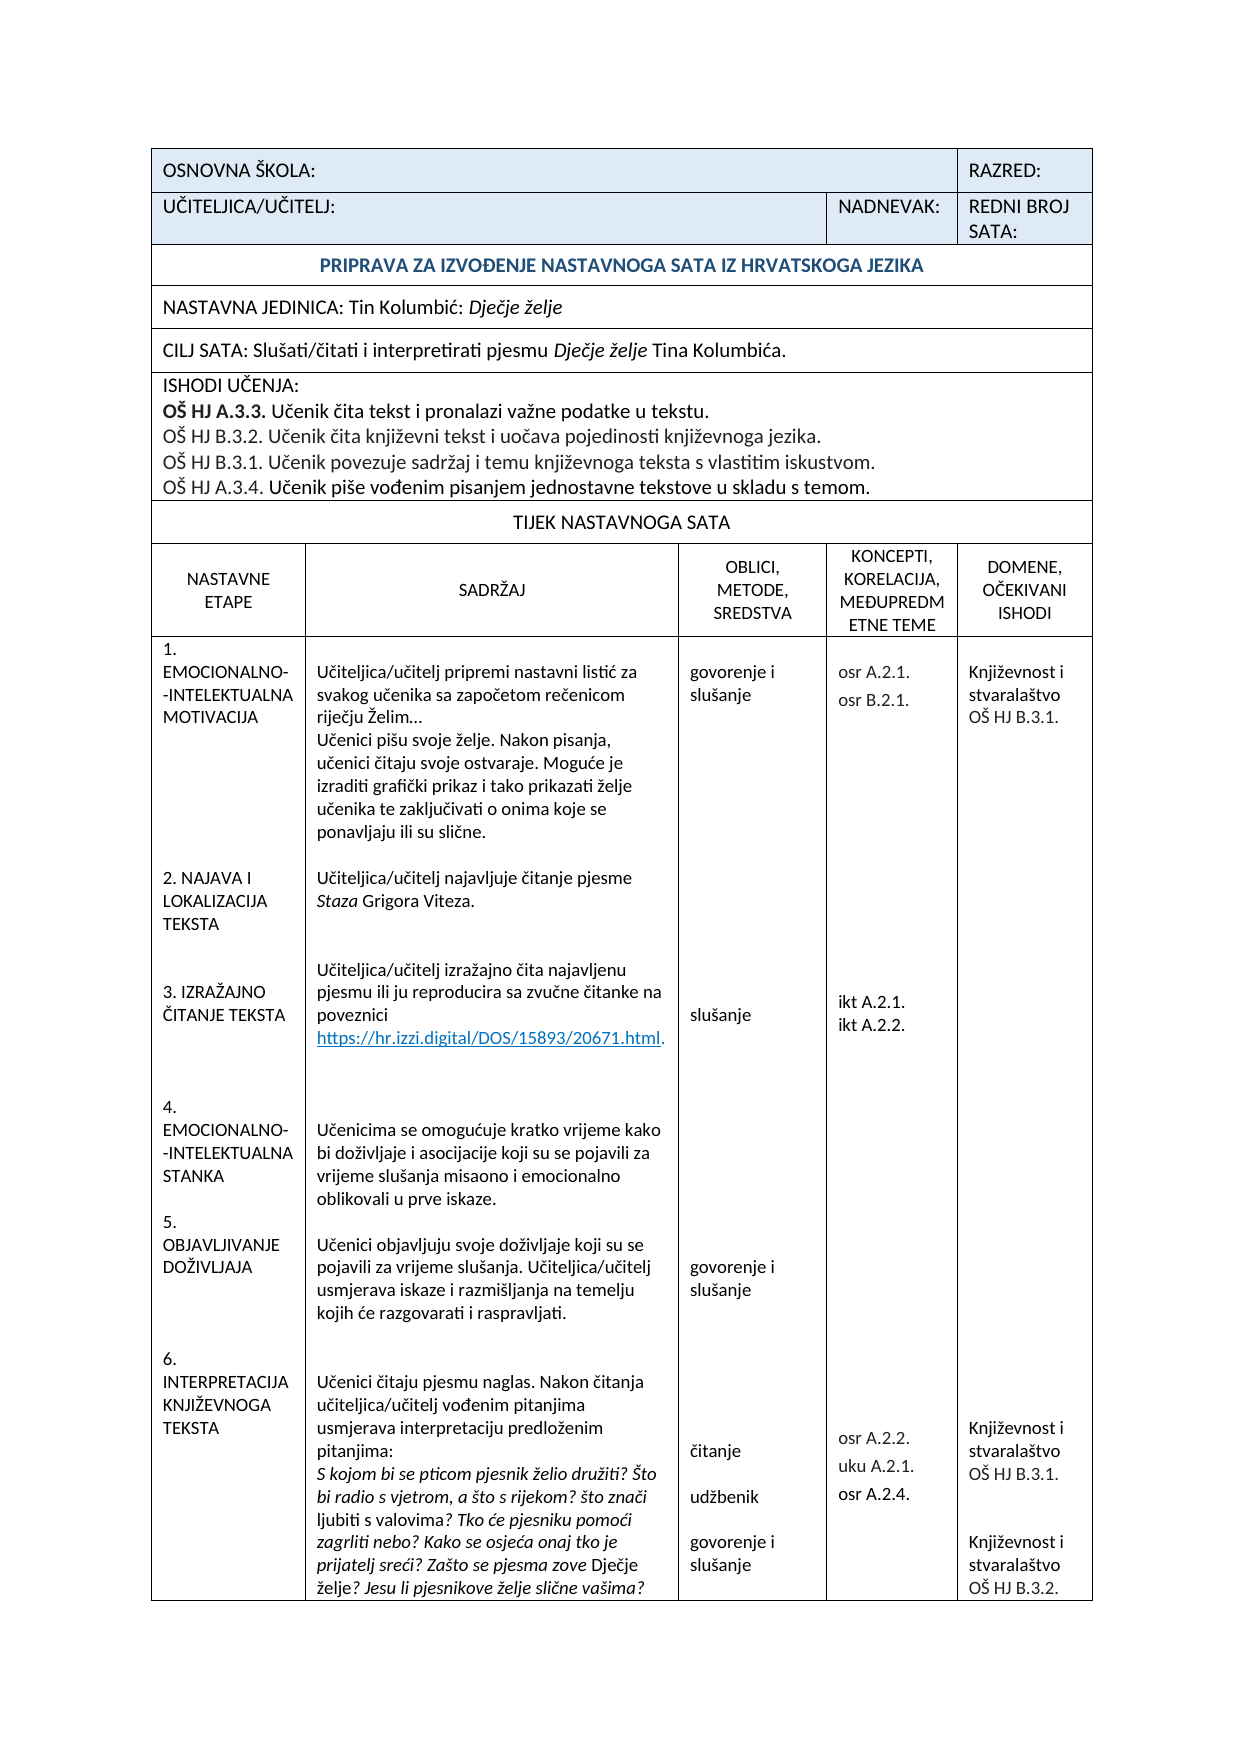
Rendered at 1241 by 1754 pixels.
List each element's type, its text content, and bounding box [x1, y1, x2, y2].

table_cell ISHODI UČENJA: OŠ HJ A.3.3. Učenik čita tekst i pronalazi važne podatke u tekstu. OŠ HJ B.3.2. Učenik čita književni tekst i uočava pojedinosti književnoga jezika. OŠ HJ B.3.1. Učenik povezuje sadržaj i temu književnoga teksta s vlastitim iskustvom. OŠ HJ A.3.4. Učenik piše vođenim pisanjem jednostavne tekstove u skladu s temom. [152, 373, 1092, 500]
table_cell REDNI BROJ SATA: [958, 193, 1092, 244]
table_cell SADRŽAJ [306, 544, 678, 636]
table_cell TIJEK NASTAVNOGA SATA [152, 501, 1092, 543]
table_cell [679, 637, 826, 1599]
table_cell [827, 637, 957, 1599]
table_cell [306, 637, 678, 1599]
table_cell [152, 637, 305, 1599]
table_cell NASTAVNA JEDINICA: Tin Kolumbić: Dječje želje [152, 286, 1092, 328]
table_cell PRIPRAVA ZA IZVOĐENJE NASTAVNOGA SATA IZ HRVATSKOGA JEZIKA [152, 245, 1092, 285]
table_cell CILJ SATA: Slušati/čitati i interpretirati pjesmu Dječje želje Tina Kolumbića. [152, 329, 1092, 372]
table_cell OBLICI, METODE, SREDSTVA [679, 544, 826, 636]
table_header RAZRED: [958, 149, 1092, 192]
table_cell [958, 637, 1092, 1599]
table_cell DOMENE, OČEKIVANI ISHODI [958, 544, 1092, 636]
table_cell NASTAVNE ETAPE [152, 544, 305, 636]
table_cell NADNEVAK: [827, 193, 957, 244]
table_header OSNOVNA ŠKOLA: [152, 149, 957, 192]
table_cell KONCEPTI, KORELACIJA, MEĐUPREDMETNE TEME [827, 544, 957, 636]
table_cell UČITELJICA/UČITELJ: [152, 193, 826, 244]
